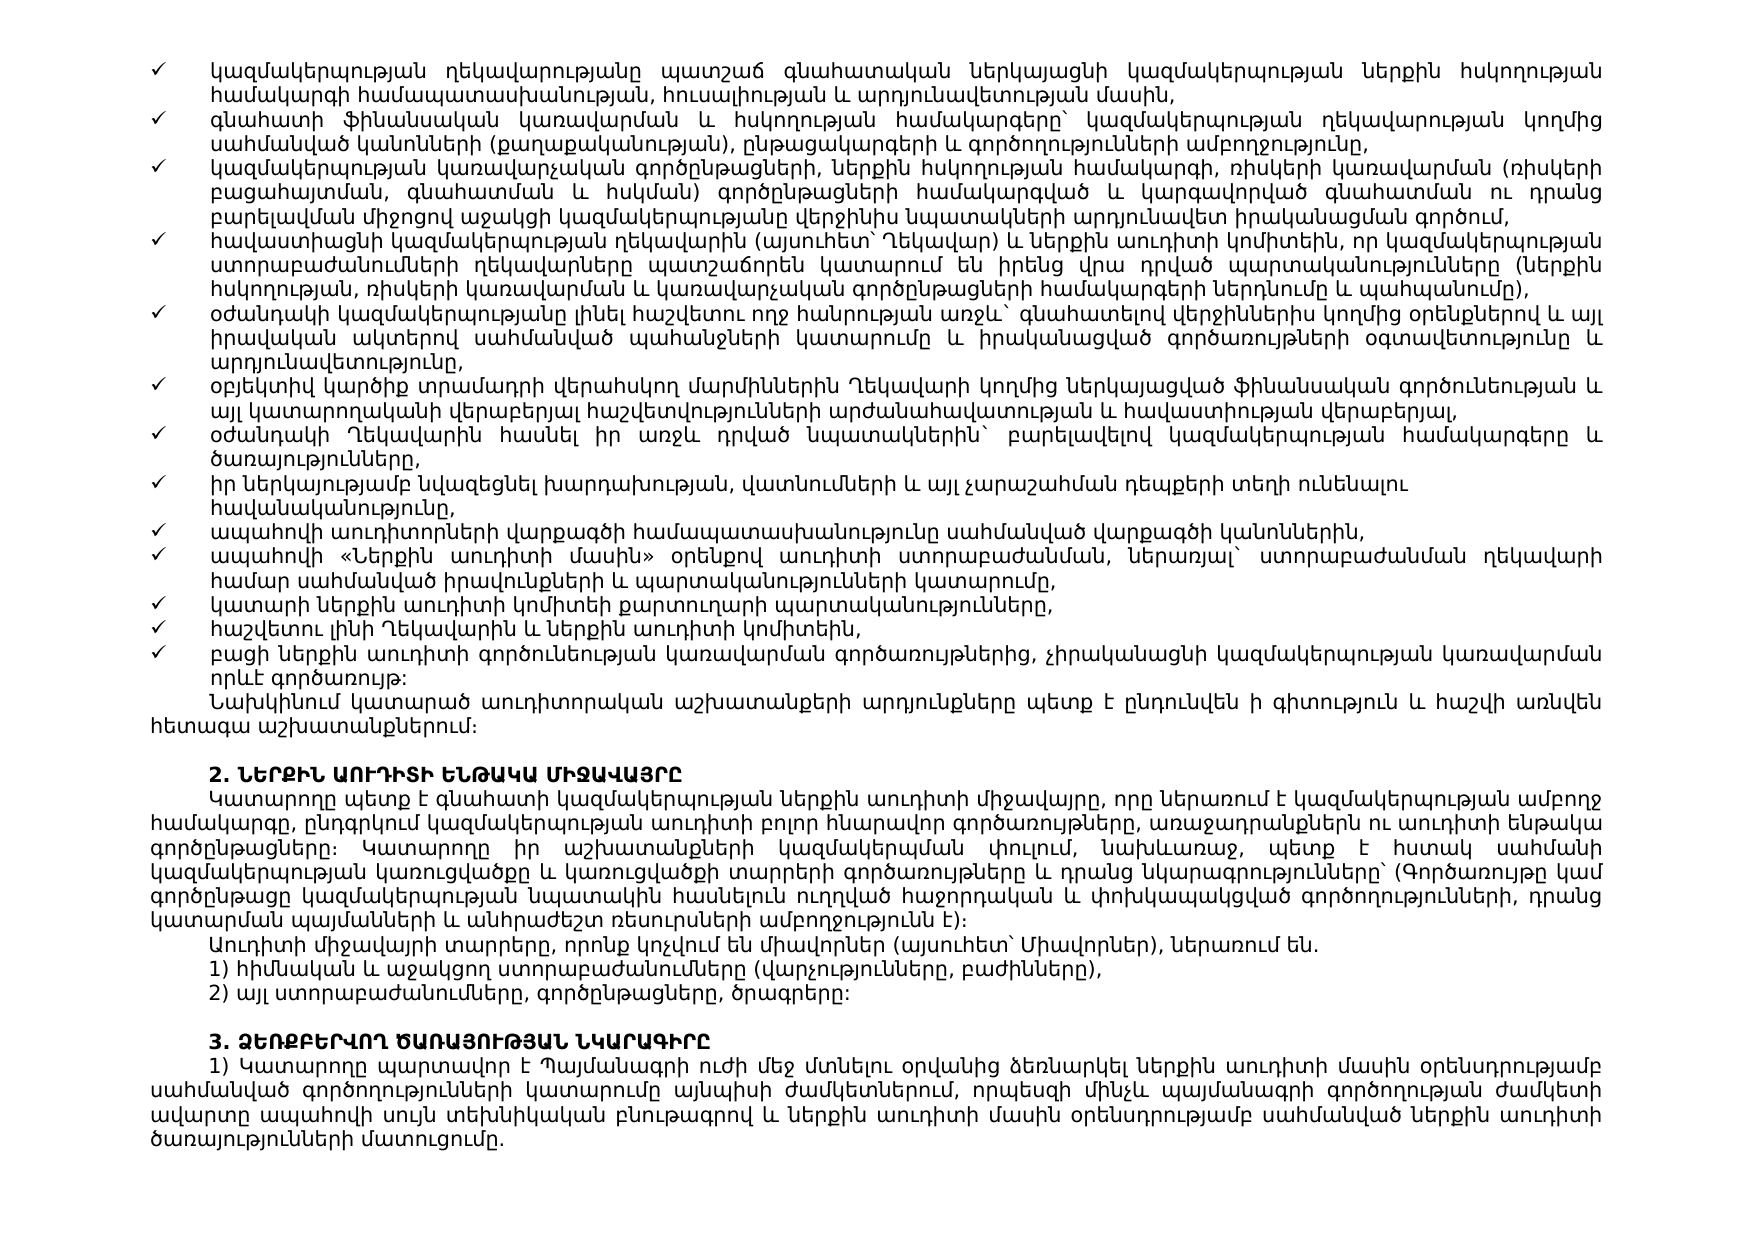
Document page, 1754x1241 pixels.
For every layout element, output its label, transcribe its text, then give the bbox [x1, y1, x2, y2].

list հավաստիացնի կազմակերպության ղեկավարին (այսուհետ՝ Ղեկավար) և ներքին աուդիտի կոմիտեին, որ կազմակերպության ստորաբաժանումների ղեկավարները պատշաճորեն կատարում են իրենց վրա դրված պարտականությունները (ներքին հսկողության, ռիսկերի կառավարման և կառավարչական գործընթացների համակարգերի ներդնումը և պահպանումը), [150, 229, 1604, 302]
list հաշվետու լինի Ղեկավարին և ներքին աուդիտի կոմիտեին, [150, 617, 1604, 642]
text 3. ՁԵՌՔԲԵՐՎՈՂ ԾԱՌԱՅՈՒԹՅԱՆ ՆԿԱՐԱԳԻՐԸ [150, 1030, 1604, 1054]
list Կատարողը պարտավոր է Պայմանագրի ուժի մեջ մտնելու օրվանից ձեռնարկել ներքին աուդիտի մասին օրենսդրությամբ սահմանված գործողությունների կատարումը այնպիսի ժամկետներում, որպեսզի մինչև պայմանագրի գործողության ժամկետի ավարտը ապահովի սույն տեխնիկական բնութագրով և ներքին աուդիտի մասին օրենսդրությամբ սահմանված ներքին աուդիտի ծառայությունների մատուցումը. [150, 1054, 1604, 1151]
list օժանդակի Ղեկավարին հասնել իր առջև դրված նպատակներին` բարելավելով կազմակերպության համակարգերը և ծառայությունները, [150, 423, 1604, 472]
list ապահովի աուդիտորների վարքագծի համապատասխանությունը սահմանված վարքագծի կանոններին, [150, 520, 1604, 544]
text 2. ՆԵՐՔԻՆ ԱՈՒԴԻՏԻ ԵՆԹԱԿԱ ՄԻՋԱՎԱՅՐԸ [150, 763, 1604, 787]
list իր ներկայությամբ նվազեցնել խարդախության, վատնումների և այլ չարաշահման դեպքերի տեղի ունենալու հավանականությունը, [150, 472, 1604, 520]
list օբյեկտիվ կարծիք տրամադրի վերահսկող մարմիններին Ղեկավարի կողմից ներկայացված ֆինանսական գործունեության և այլ կատարողականի վերաբերյալ հաշվետվությունների արժանահավատության և հավաստիության վերաբերյալ, [150, 374, 1604, 423]
text Աուդիտի միջավայրի տարրերը, որոնք կոչվում են միավորներ (այսուհետ՝ Միավորներ), ներառում են. [150, 933, 1604, 957]
list բացի ներքին աուդիտի գործունեության կառավարման գործառույթներից, չիրականացնի կազմակերպության կառավարման որևէ գործառույթ: [150, 642, 1604, 690]
list կազմակերպության կառավարչական գործընթացների, ներքին հսկողության համակարգի, ռիսկերի կառավարման (ռիսկերի բացահայտման, գնահատման և հսկման) գործընթացների համակարգված և կարգավորված գնահատման ու դրանց բարելավման միջոցով աջակցի կազմակերպությանը վերջինիս նպատակների արդյունավետ իրականացման գործում, [150, 156, 1604, 229]
text Կատարողը պետք է գնահատի կազմակերպության ներքին աուդիտի միջավայրը, որը ներառում է կազմակերպության ամբողջ համակարգը, ընդգրկում կազմակերպության աուդիտի բոլոր հնարավոր գործառույթները, առաջադրանքներն ու աուդիտի ենթակա գործընթացները։ Կատարողը իր աշխատանքների կազմակերպման փուլում, նախևառաջ, պետք է հստակ սահմանի կազմակերպության կառուցվածքը և կառուցվածքի տարրերի գործառույթները և դրանց նկարագրությունները՝ (Գործառույթը կամ գործընթացը կազմակերպության նպատակին հասնելուն ուղղված հաջորդական և փոխկապակցված գործողությունների, դրանց կատարման պայմանների և անհրաժեշտ ռեսուրսների ամբողջությունն է)։ [150, 787, 1604, 933]
list կազմակերպության ղեկավարությանը պատշաճ գնահատական ներկայացնի կազմակերպության ներքին հսկողության համակարգի համապատասխանության, հուսալիության և արդյունավետության մասին, [150, 59, 1604, 108]
list կատարի ներքին աուդիտի կոմիտեի քարտուղարի պարտականությունները, [150, 593, 1604, 617]
list օժանդակի կազմակերպությանը լինել հաշվետու ողջ հանրության առջև` գնահատելով վերջիններիս կողմից օրենքներով և այլ իրավական ակտերով սահմանված պահանջների կատարումը և իրականացված գործառույթների օգտավետությունը և արդյունավետությունը, [150, 302, 1604, 374]
text 2) այլ ստորաբաժանումները, գործընթացները, ծրագրերը: [150, 981, 1604, 1006]
list գնահատի ֆինանսական կառավարման և հսկողության համակարգերը՝ կազմակերպության ղեկավարության կողմից սահմանված կանոնների (քաղաքականության), ընթացակարգերի և գործողությունների ամբողջությունը, [150, 108, 1604, 156]
text Նախկինում կատարած աուդիտորական աշխատանքերի արդյունքները պետք է ընդունվեն ի գիտություն և հաշվի առնվեն հետագա աշխատանքներում։ [150, 690, 1604, 739]
text 1) հիմնական և աջակցող ստորաբաժանումները (վարչությունները, բաժինները), [150, 957, 1604, 981]
list ապահովի «Ներքին աուդիտի մասին» օրենքով աուդիտի ստորաբաժանման, ներառյալ` ստորաբաժանման ղեկավարի համար սահմանված իրավունքների և պարտականությունների կատարումը, [150, 544, 1604, 593]
